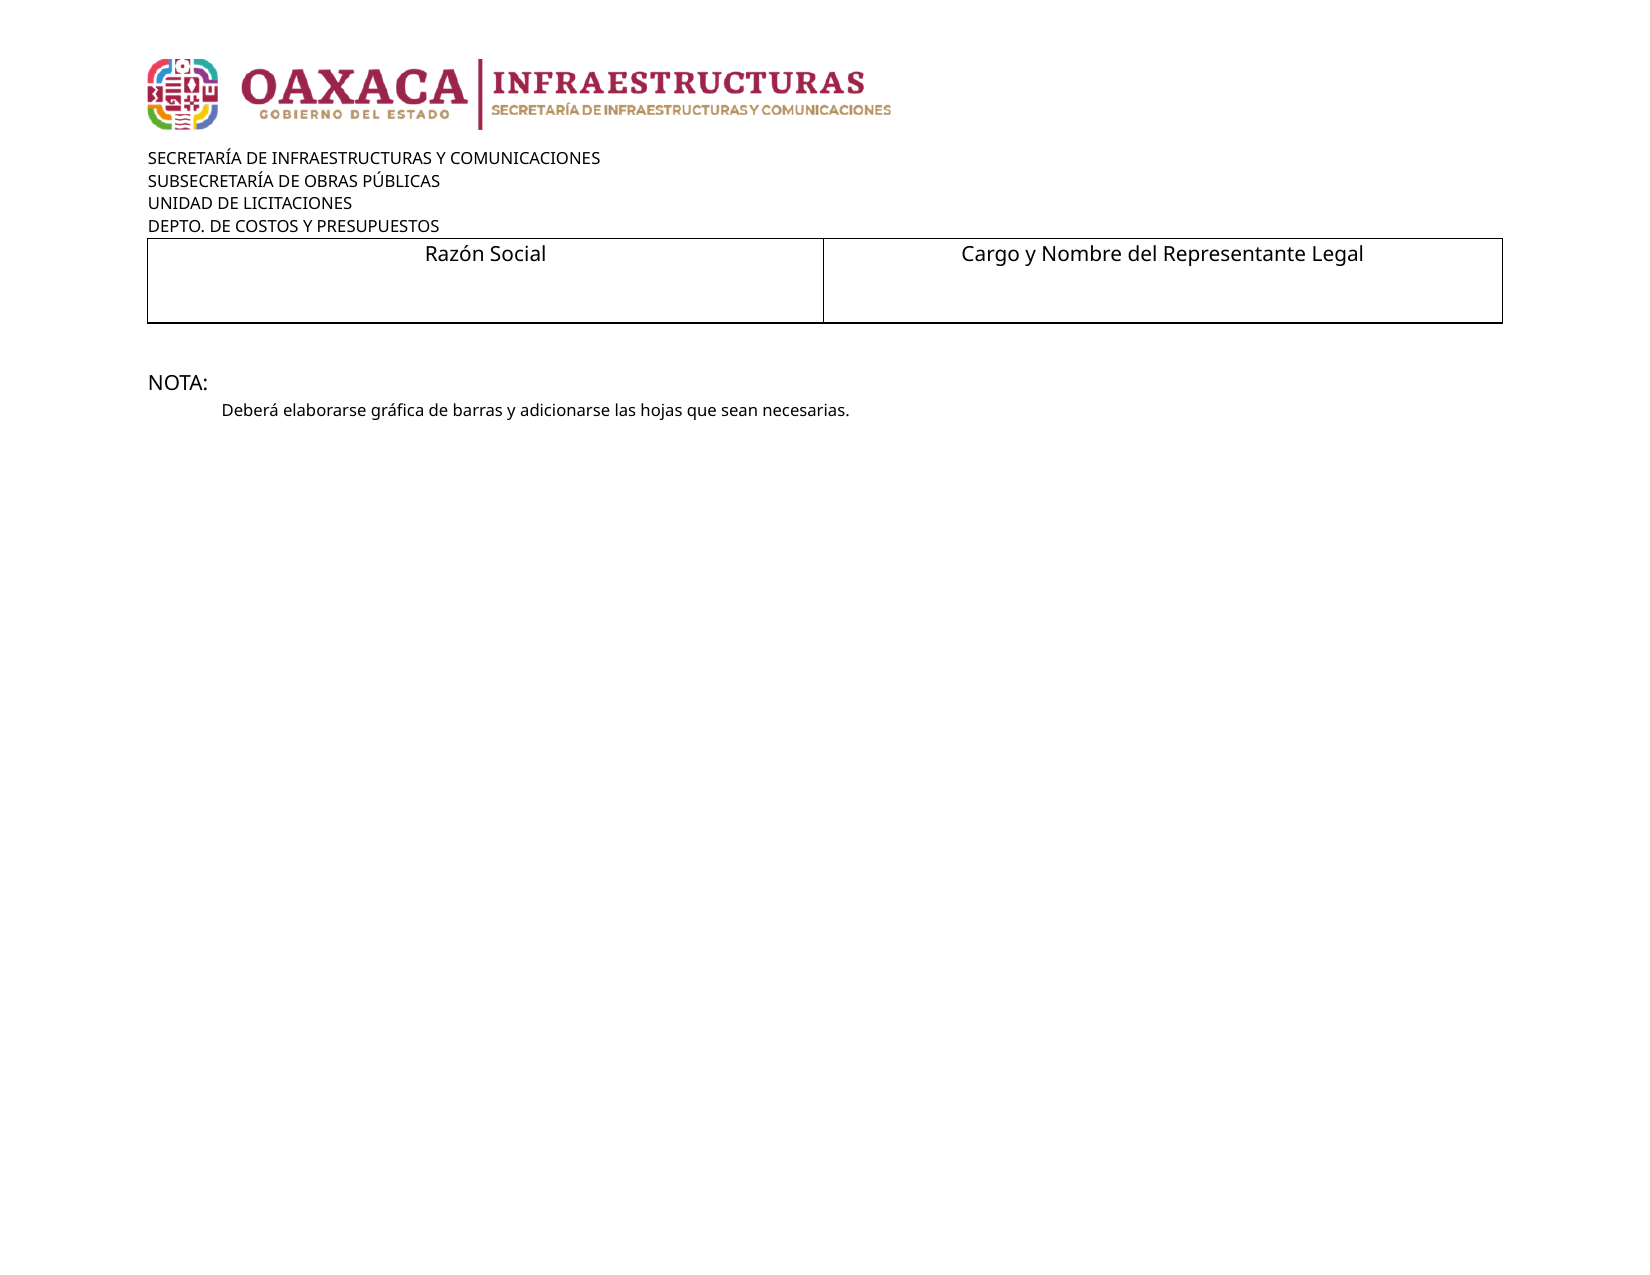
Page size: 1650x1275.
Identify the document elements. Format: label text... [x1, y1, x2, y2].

text NOTA: [148, 368, 1519, 396]
picture [147, 59, 891, 130]
table_cell Razón Social [148, 239, 823, 322]
text Deberá elaborarse gráfica de barras y adicionarse las hojas que sean necesarias. [148, 399, 1519, 421]
table_cell Cargo y Nombre del Representante Legal [824, 239, 1502, 322]
